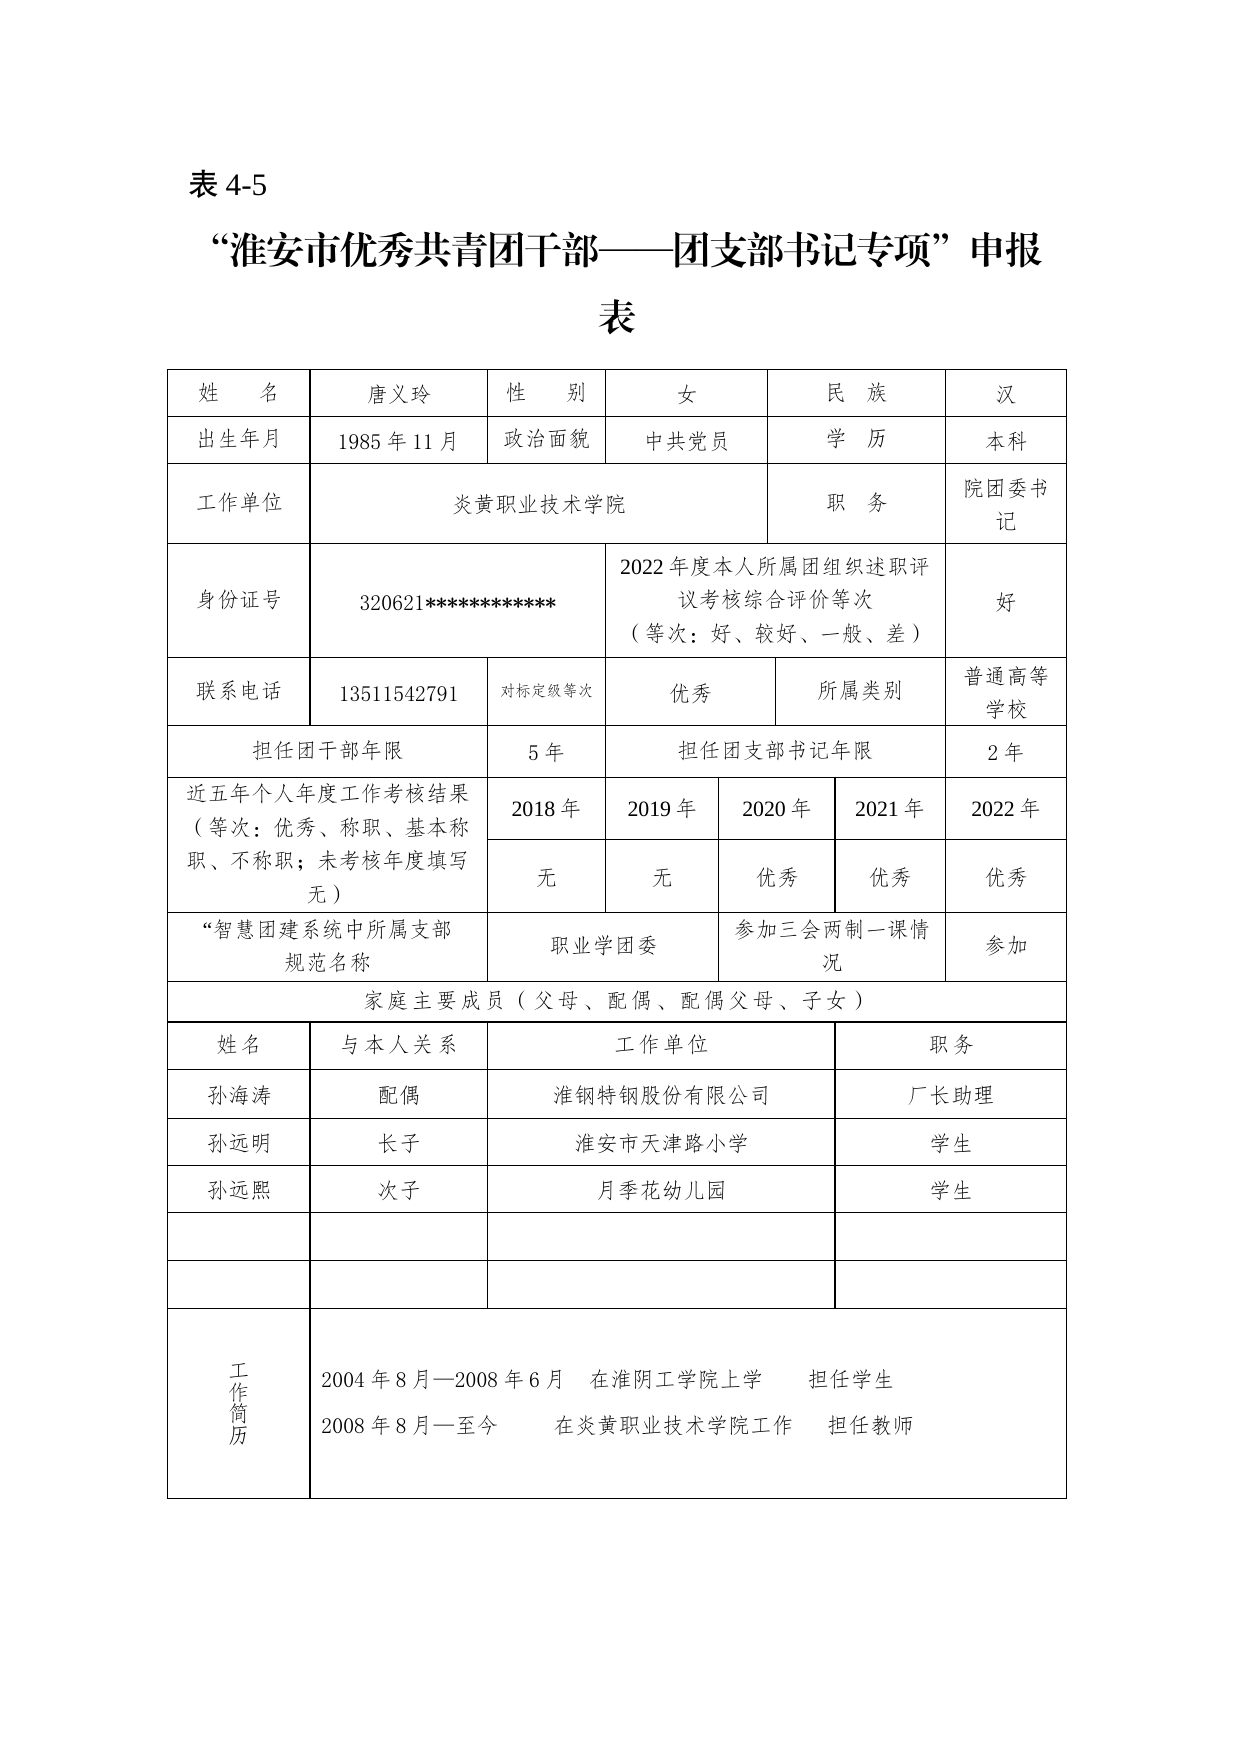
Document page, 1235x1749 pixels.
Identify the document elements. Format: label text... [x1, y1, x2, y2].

text 表4-5 [188, 151, 1047, 218]
table_cell 中共党员 [606, 417, 767, 463]
table_cell 淮安市天津路小学 [488, 1119, 834, 1165]
table_cell 13511542791 [311, 658, 487, 725]
table_cell 月季花幼儿园 [488, 1166, 834, 1212]
table_cell 优秀 [836, 840, 945, 912]
table_cell 学 历 [768, 417, 945, 463]
table_cell 厂长助理 [836, 1070, 1066, 1118]
table_cell 学生 [836, 1166, 1066, 1212]
table_cell 联系电话 [168, 658, 309, 725]
table_cell 参加“三会两制一课”情况 [719, 913, 945, 981]
table_cell 炎黄职业技术学院院团委 [488, 913, 718, 981]
table_cell 学生 [836, 1119, 1066, 1165]
table_cell 5年 [488, 726, 605, 777]
table_cell 2019年 [606, 778, 718, 839]
table_cell 2021年 [836, 778, 945, 839]
table_header 性 别 [488, 370, 605, 416]
table_cell 姓名 [168, 1023, 309, 1069]
table_cell [488, 1261, 834, 1308]
table_cell 2020年 [719, 778, 834, 839]
table_cell 近五年个人年度工作考核结果（等次：优秀、称职、基本称职、不称职；未考核年度填写“无”） [168, 778, 487, 912]
table_header 姓 名 [168, 370, 309, 416]
table_header 民 族 [768, 370, 945, 416]
table_cell 所属类别 [776, 658, 945, 725]
table_cell 2022年 [946, 778, 1066, 839]
table_cell 好 [946, 544, 1066, 657]
table_header 汉 [946, 370, 1066, 416]
table_cell 与本人关系 [311, 1023, 487, 1069]
table_cell [168, 1261, 309, 1308]
table_cell 家庭主要成员（父母、配偶、配偶父母、子女） [168, 982, 1066, 1021]
table_cell 担任团干部年限 [168, 726, 487, 777]
table_cell 优秀 [719, 840, 834, 912]
text “淮安市优秀共青团干部——团支部书记专项”申报表 [188, 218, 1047, 353]
table_cell 长子 [311, 1119, 487, 1165]
table_cell 1985年11月 [311, 417, 487, 463]
table_cell 对标定级等次 [488, 658, 605, 725]
table_cell 无 [488, 840, 605, 912]
table_cell 配偶 [311, 1070, 487, 1118]
table_cell 2年 [946, 726, 1066, 777]
table_cell 院团委书记 [946, 464, 1066, 543]
table_cell “智慧团建”系统中所属支部 规范名称 [168, 913, 487, 981]
table_cell 本科 [946, 417, 1066, 463]
table_cell 职务 [836, 1023, 1066, 1069]
table_cell [836, 1261, 1066, 1308]
table_cell 积极参加 [946, 913, 1066, 981]
table_cell 职 务 [768, 464, 945, 543]
table_cell 孙远熙 [168, 1166, 309, 1212]
table_cell 身份证号 [168, 544, 309, 657]
table_cell 炎黄职业技术学院 [311, 464, 767, 543]
table_cell [488, 1213, 834, 1260]
table_cell [311, 1261, 487, 1308]
table_cell 担任团支部书记年限 [606, 726, 945, 777]
table_cell 普通高等学校 [946, 658, 1066, 725]
table_cell 孙远明 [168, 1119, 309, 1165]
table_cell 优秀 [606, 658, 775, 725]
table_cell 政治面貌 [488, 417, 605, 463]
table_cell 次子 [311, 1166, 487, 1212]
table_cell 工作简历 [168, 1309, 309, 1497]
table_cell 优秀 [946, 840, 1066, 912]
table_cell [168, 1213, 309, 1260]
table_cell 320621************ [311, 544, 605, 657]
table_header 唐义玲 [311, 370, 487, 416]
table_cell [836, 1213, 1066, 1260]
table_cell 出生年月 [168, 417, 309, 463]
table_cell 工作单位 [168, 464, 309, 543]
table_cell 2022年度本人所属团组织述职评议考核综合评价等次 （等次：好、较好、一般、差） [606, 544, 945, 657]
table_cell 无 [606, 840, 718, 912]
table_cell 工作单位 [488, 1023, 834, 1069]
table_cell 淮钢特钢股份有限公司 [488, 1070, 834, 1118]
table_cell 2004年8月—2008年6月 在淮阴工学院上学 担任学生 2008年8月—至今 在炎黄职业技术学院工作 担任教师 [311, 1309, 1066, 1497]
table_header 女 [606, 370, 767, 416]
table_cell 孙海涛 [168, 1070, 309, 1118]
table_cell 2018年 [488, 778, 605, 839]
table_cell [311, 1213, 487, 1260]
